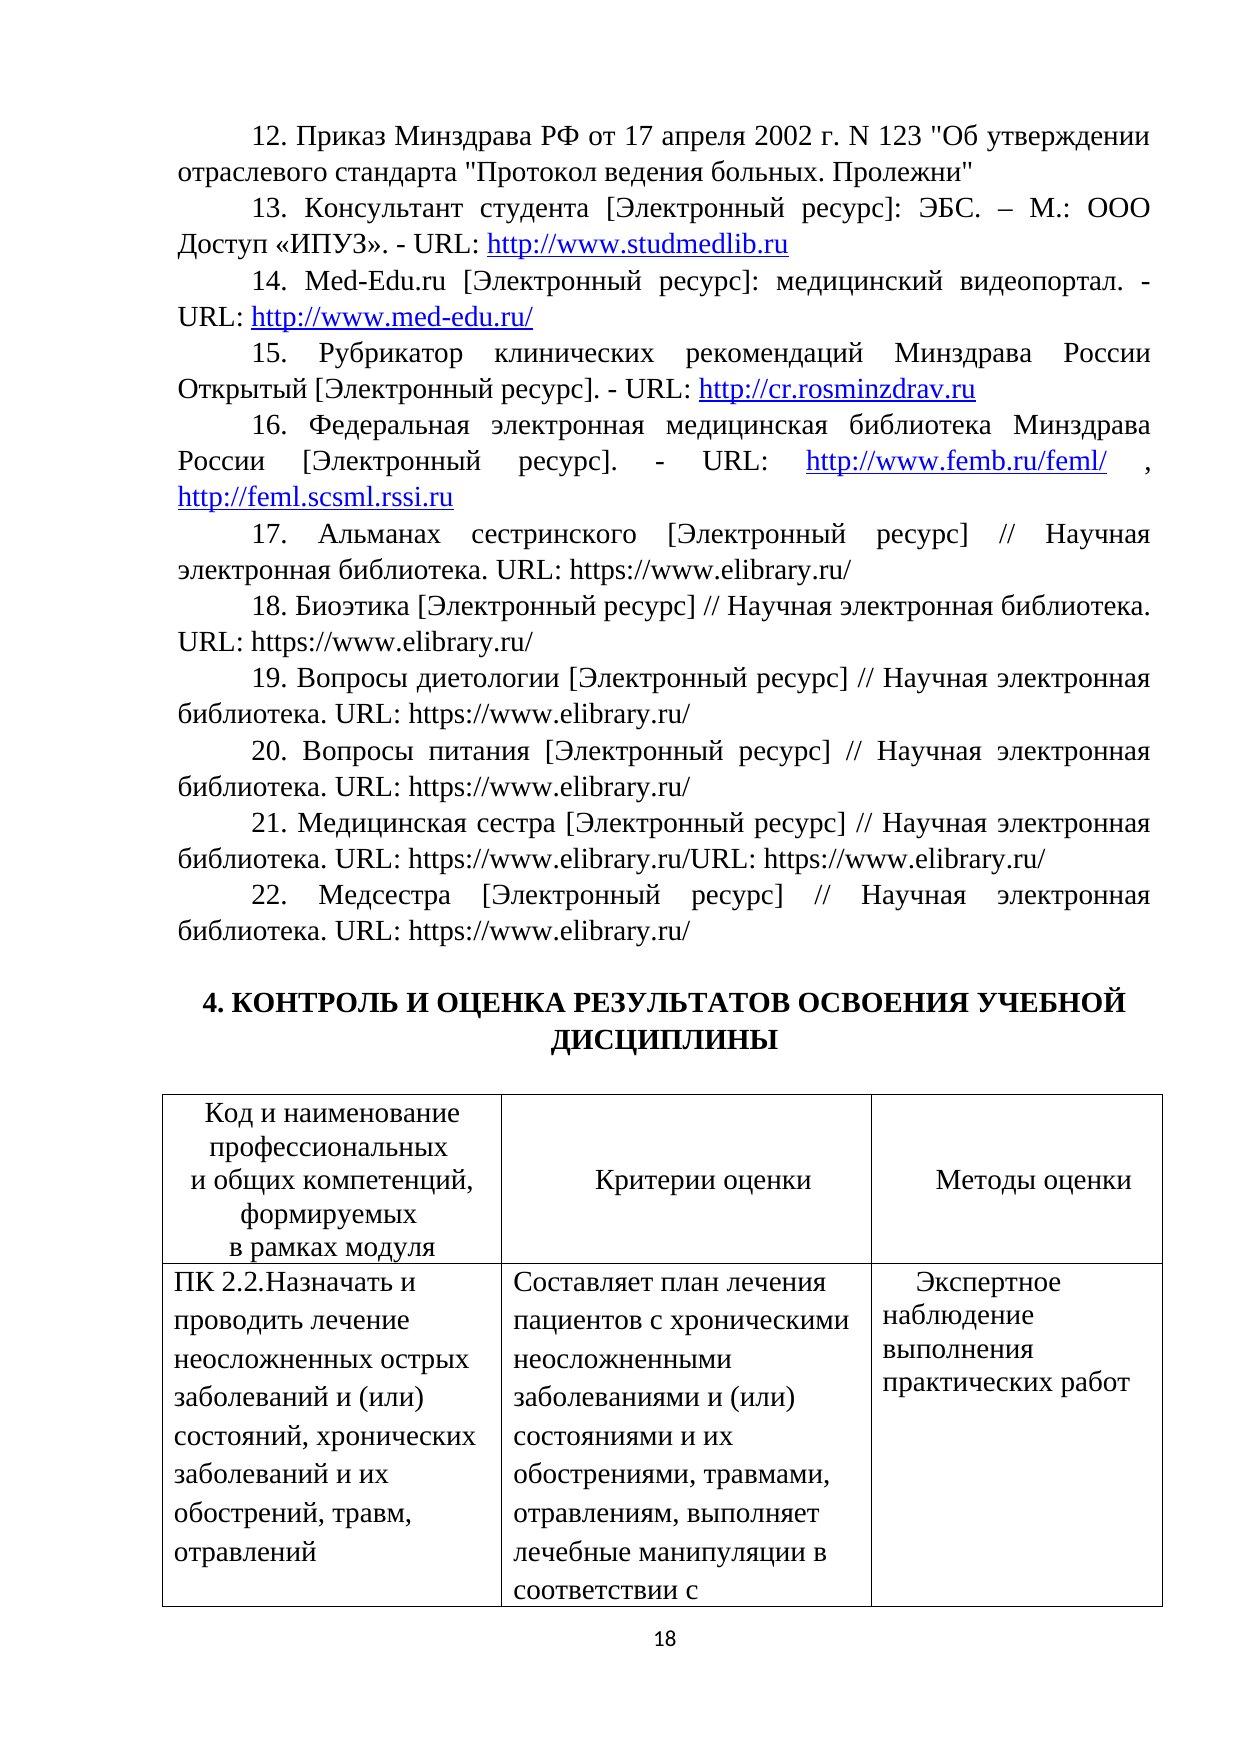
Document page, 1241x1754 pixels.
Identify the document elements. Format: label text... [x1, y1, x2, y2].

text 14. Med-Edu.ru [Электронный ресурс]: медицинский видеопортал. - URL: http://www.med-edu.ru/ [177, 263, 1152, 332]
text 13. Консультант студента [Электронный ресурс]: ЭБС. – М.: ООО Доступ «ИПУЗ». - URL: http://www.studmedlib.ru [177, 190, 1152, 260]
text 18. Биоэтика [Электронный ресурс] // Научная электронная библиотека. URL: https://www.elibrary.ru/ [177, 588, 1152, 658]
text 12. Приказ Минздрава РФ от 17 апреля 2002 г. N 123 "Об утверждении отраслевого стандарта "Протокол ведения больных. Пролежни" [177, 118, 1152, 188]
table_header Методы оценки [872, 1095, 1162, 1263]
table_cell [502, 1264, 871, 1606]
text 17. Альманах сестринского [Электронный ресурс] // Научная электронная библиотека. URL: https://www.elibrary.ru/ [177, 516, 1152, 585]
text 16. Федеральная электронная медицинская библиотека Минздрава России [Электронный ресурс]. - URL: http://www.femb.ru/feml/ , http://feml.scsml.rssi.ru [177, 407, 1152, 513]
text 21. Медицинская сестра [Электронный ресурс] // Научная электронная библиотека. URL: https://www.elibrary.ru/URL: https://www.elibrary.ru/ [177, 805, 1152, 874]
text 20. Вопросы питания [Электронный ресурс] // Научная электронная библиотека. URL: https://www.elibrary.ru/ [177, 733, 1152, 802]
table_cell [163, 1264, 501, 1606]
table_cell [872, 1264, 1162, 1606]
text 22. Медсестра [Электронный ресурс] // Научная электронная библиотека. URL: https://www.elibrary.ru/ [177, 877, 1152, 947]
text 4. КОНТРОЛЬ И ОЦЕНКА РЕЗУЛЬТАТОВ ОСВОЕНИЯ УЧЕБНОЙ ДИСЦИПЛИНЫ [177, 986, 1152, 1055]
table_header Критерии оценки [502, 1095, 871, 1263]
text 15. Рубрикатор клинических рекомендаций Минздрава России Открытый [Электронный ресурс]. - URL: http://cr.rosminzdrav.ru [177, 335, 1152, 405]
table_header Код и наименование профессиональных и общих компетенций, формируемых в рамках модуля [163, 1095, 501, 1263]
text 19. Вопросы диетологии [Электронный ресурс] // Научная электронная библиотека. URL: https://www.elibrary.ru/ [177, 660, 1152, 730]
